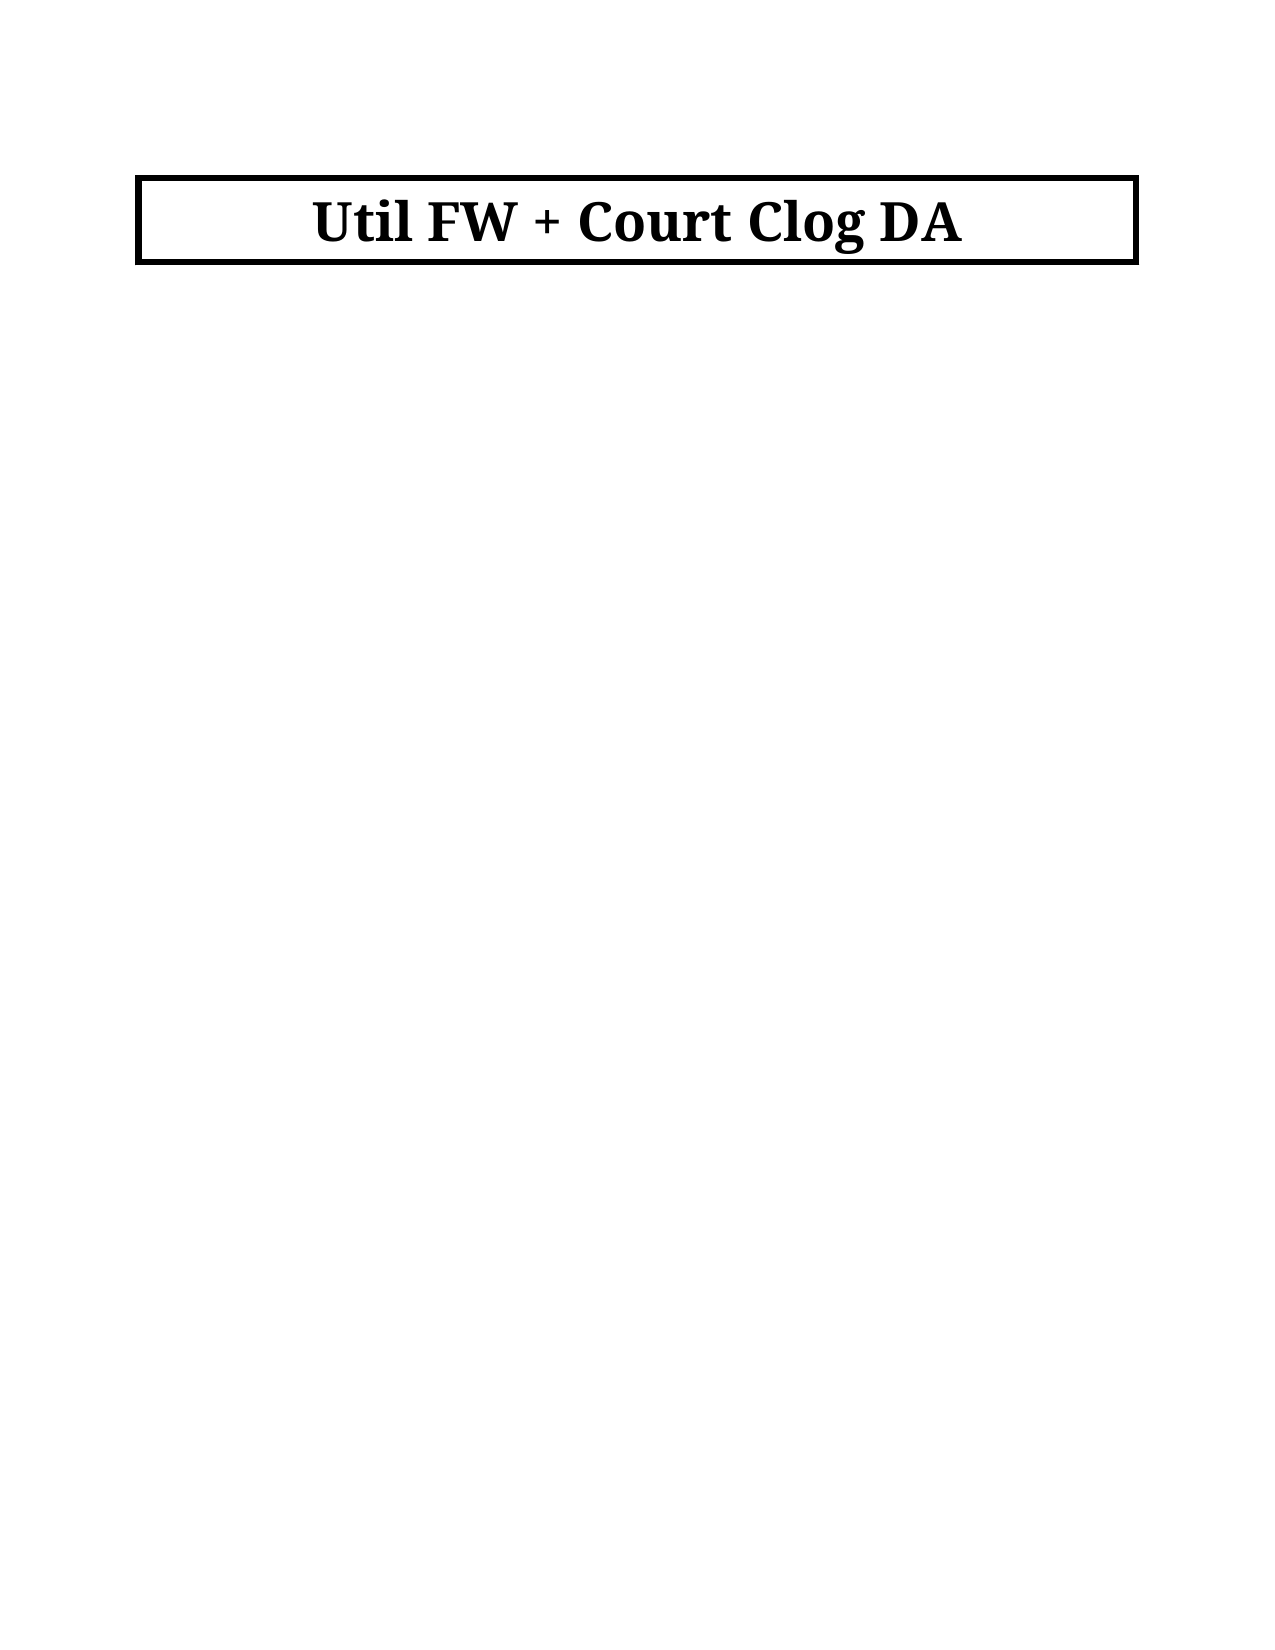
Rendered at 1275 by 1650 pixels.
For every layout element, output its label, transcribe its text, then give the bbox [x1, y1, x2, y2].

subtitle Util FW + Court Clog DA [142, 181, 1133, 259]
